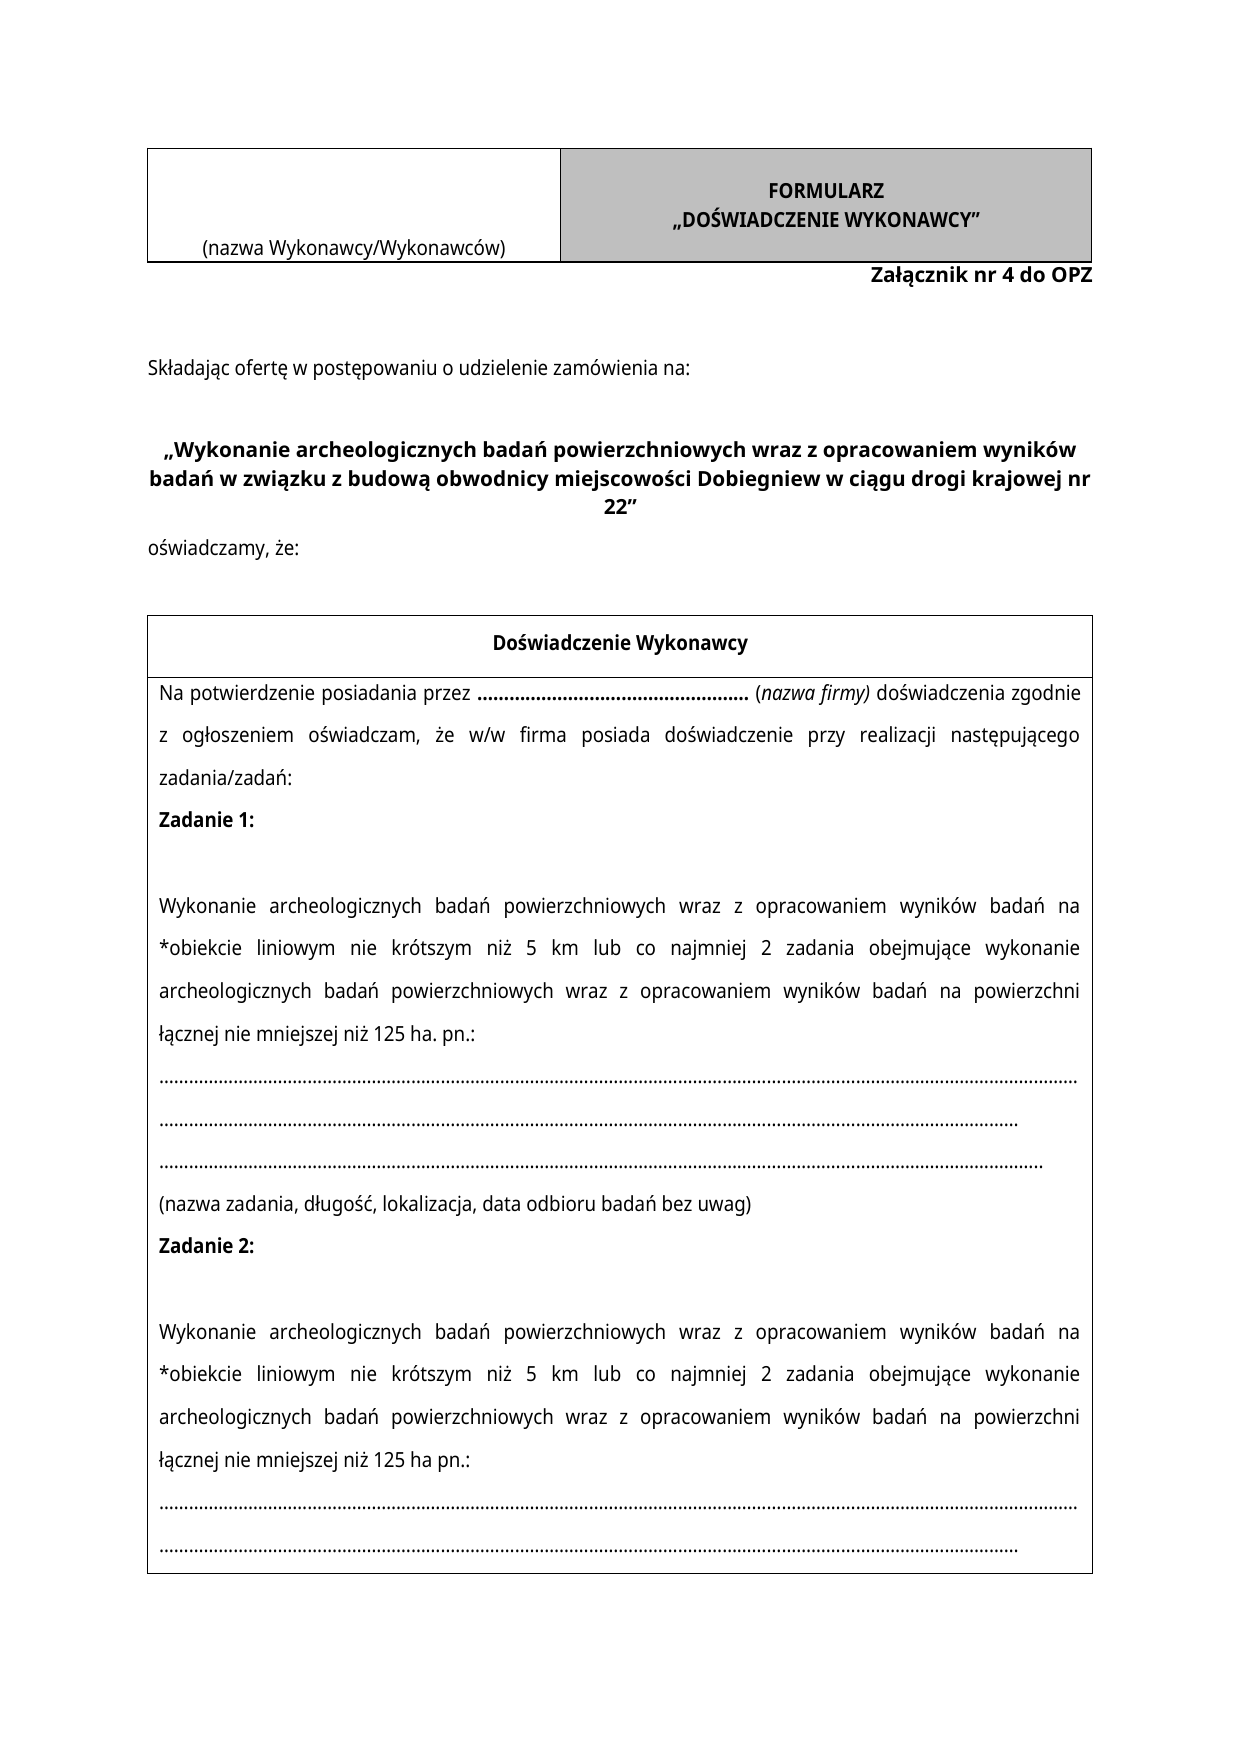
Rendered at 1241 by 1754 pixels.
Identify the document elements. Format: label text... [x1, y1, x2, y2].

table_header (nazwa Wykonawcy/Wykonawców) [148, 149, 560, 261]
table_header FORMULARZ „DOŚWIADCZENIE WYKONAWCY” [561, 149, 1091, 261]
text oświadczamy, że: [148, 533, 1093, 562]
text Składając ofertę w postępowaniu o udzielenie zamówienia na: [148, 353, 1093, 382]
table_header Doświadczenie Wykonawcy [148, 616, 1092, 677]
text Załącznik nr 4 do OPZ [148, 262, 1093, 287]
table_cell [148, 678, 1092, 1573]
text „Wykonanie archeologicznych badań powierzchniowych wraz z opracowaniem wyników badań w związku z budową obwodnicy miejscowości Dobiegniew w ciągu drogi krajowej nr 22” [148, 435, 1093, 521]
